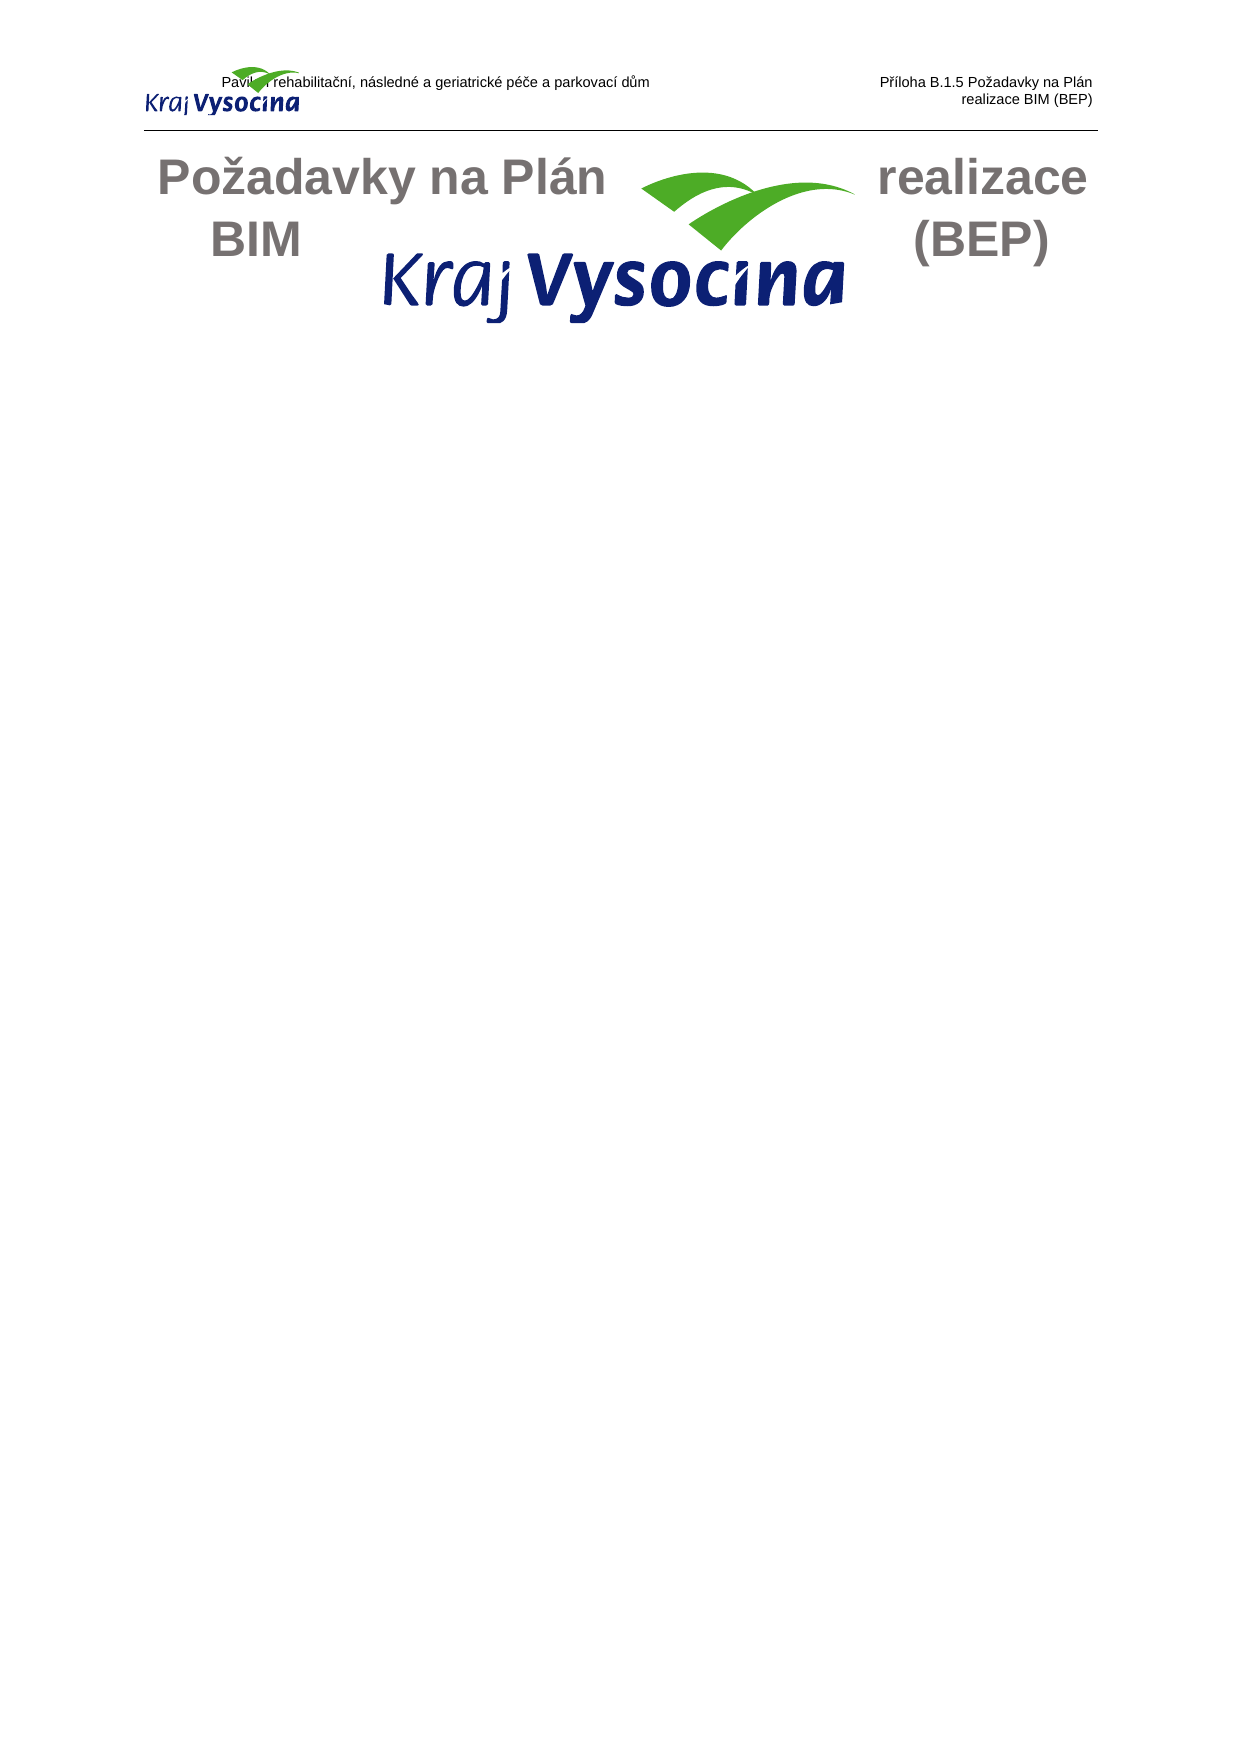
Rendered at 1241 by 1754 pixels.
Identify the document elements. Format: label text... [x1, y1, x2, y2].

text Požadavky na Plán realizace BIM (BEP) [148, 148, 1093, 267]
